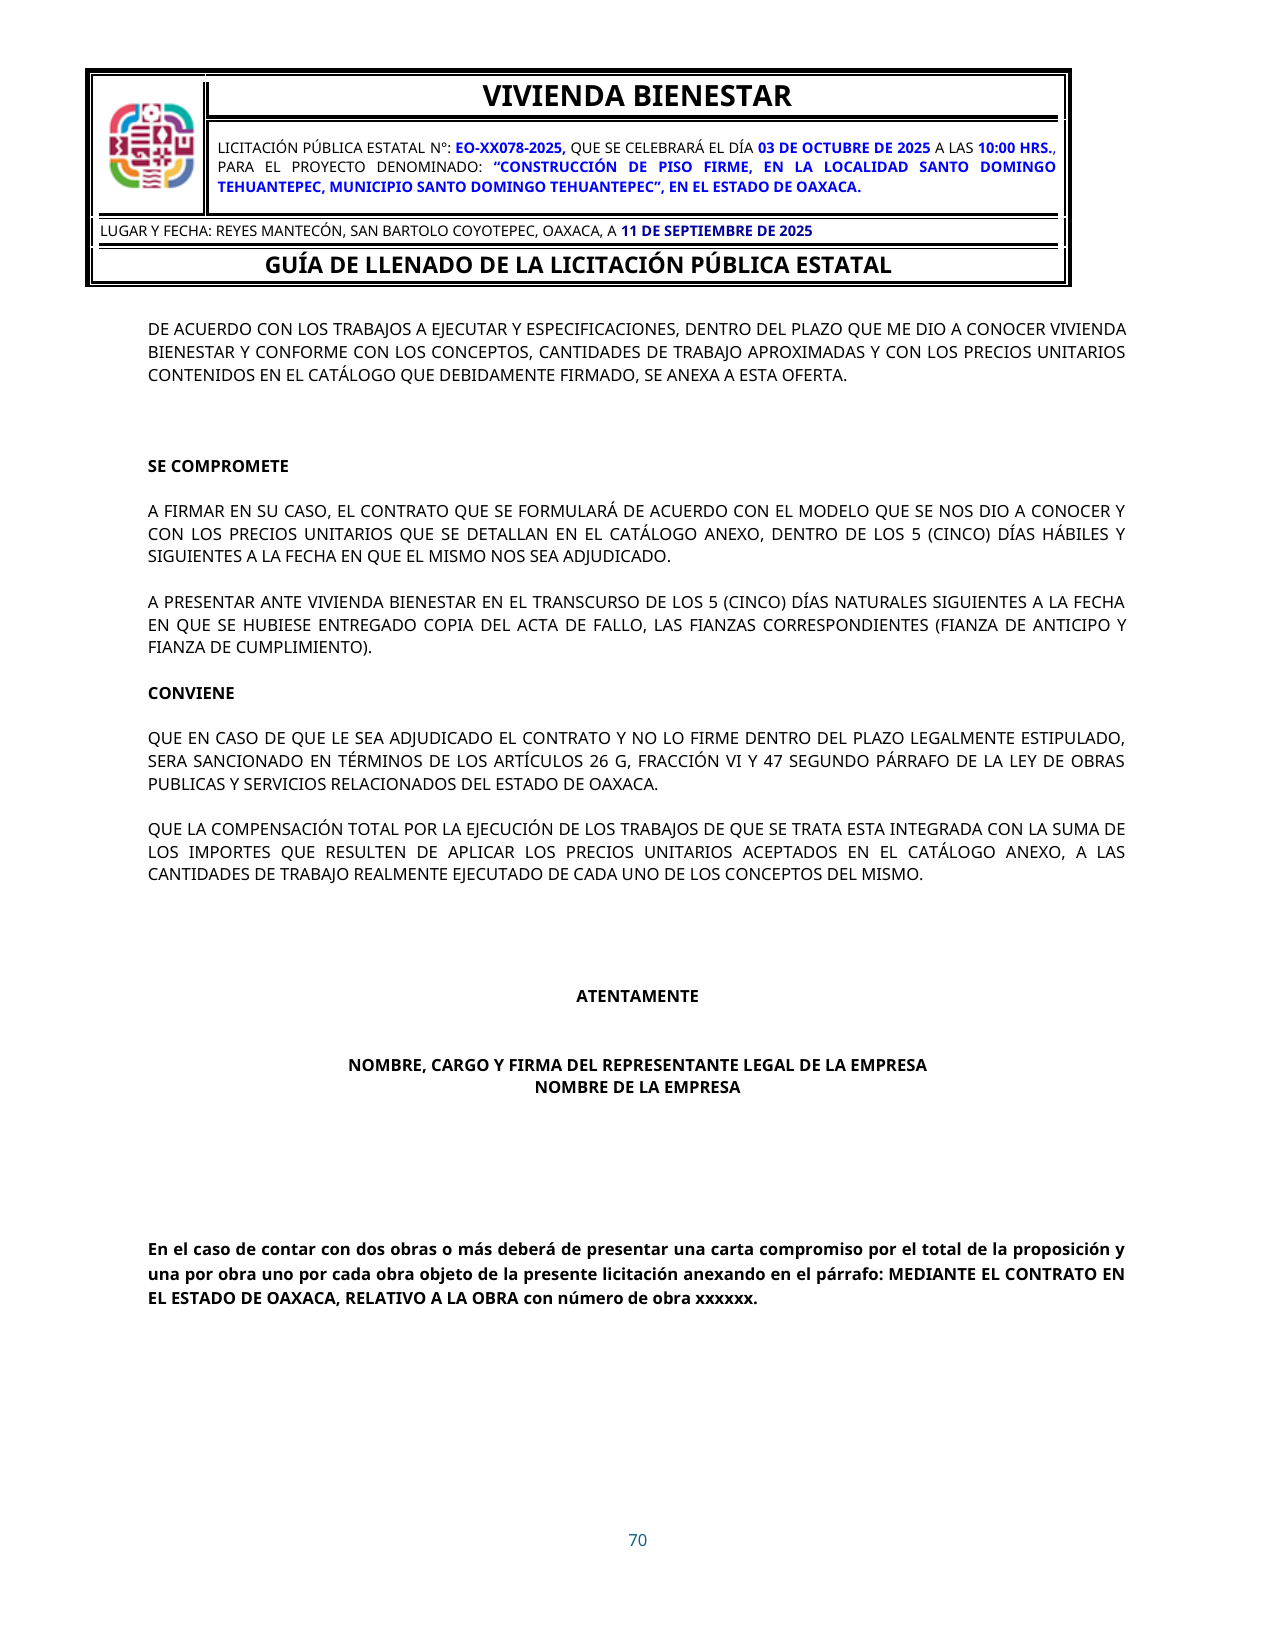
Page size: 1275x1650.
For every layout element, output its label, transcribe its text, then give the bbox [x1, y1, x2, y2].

text ATENTAMENTE [148, 985, 1127, 1008]
text NOMBRE, CARGO Y FIRMA DEL REPRESENTANTE LEGAL DE LA EMPRESA [148, 1053, 1127, 1076]
text A FIRMAR EN SU CASO, EL CONTRATO QUE SE FORMULARÁ DE ACUERDO CON EL MODELO QUE SE NOS DIO A CONOCER Y CON LOS PRECIOS UNITARIOS QUE SE DETALLAN EN EL CATÁLOGO ANEXO, DENTRO DE LOS 5 (CINCO) DÍAS HÁBILES Y SIGUIENTES A LA FECHA EN QUE EL MISMO NOS SEA ADJUDICADO. [148, 500, 1127, 568]
text SE COMPROMETE [148, 454, 1127, 477]
text QUE LA COMPENSACIÓN TOTAL POR LA EJECUCIÓN DE LOS TRABAJOS DE QUE SE TRATA ESTA INTEGRADA CON LA SUMA DE LOS IMPORTES QUE RESULTEN DE APLICAR LOS PRECIOS UNITARIOS ACEPTADOS EN EL CATÁLOGO ANEXO, A LAS CANTIDADES DE TRABAJO REALMENTE EJECUTADO DE CADA UNO DE LOS CONCEPTOS DEL MISMO. [148, 818, 1127, 886]
text A PRESENTAR ANTE VIVIENDA BIENESTAR EN EL TRANSCURSO DE LOS 5 (CINCO) DÍAS NATURALES SIGUIENTES A LA FECHA EN QUE SE HUBIESE ENTREGADO COPIA DEL ACTA DE FALLO, LAS FIANZAS CORRESPONDIENTES (FIANZA DE ANTICIPO Y FIANZA DE CUMPLIMIENTO). [148, 591, 1127, 659]
text QUE EN CASO DE QUE LE SEA ADJUDICADO EL CONTRATO Y NO LO FIRME DENTRO DEL PLAZO LEGALMENTE ESTIPULADO, SERA SANCIONADO EN TÉRMINOS DE LOS ARTÍCULOS 26 G, FRACCIÓN VI Y 47 SEGUNDO PÁRRAFO DE LA LEY DE OBRAS PUBLICAS Y SERVICIOS RELACIONADOS DEL ESTADO DE OAXACA. [148, 727, 1127, 795]
picture [98, 95, 203, 194]
text DE ACUERDO CON LOS TRABAJOS A EJECUTAR Y ESPECIFICACIONES, DENTRO DEL PLAZO QUE ME DIO A CONOCER VIVIENDA BIENESTAR Y CONFORME CON LOS CONCEPTOS, CANTIDADES DE TRABAJO APROXIMADAS Y CON LOS PRECIOS UNITARIOS CONTENIDOS EN EL CATÁLOGO QUE DEBIDAMENTE FIRMADO, SE ANEXA A ESTA OFERTA. [148, 318, 1127, 386]
text En el caso de contar con dos obras o más deberá de presentar una carta compromiso por el total de la proposición y una por obra uno por cada obra objeto de la presente licitación anexando en el párrafo: MEDIANTE EL CONTRATO EN EL ESTADO DE OAXACA, RELATIVO A LA OBRA con número de obra xxxxxx. [148, 1238, 1127, 1309]
text NOMBRE DE LA EMPRESA [148, 1076, 1127, 1099]
text CONVIENE [148, 681, 1127, 704]
